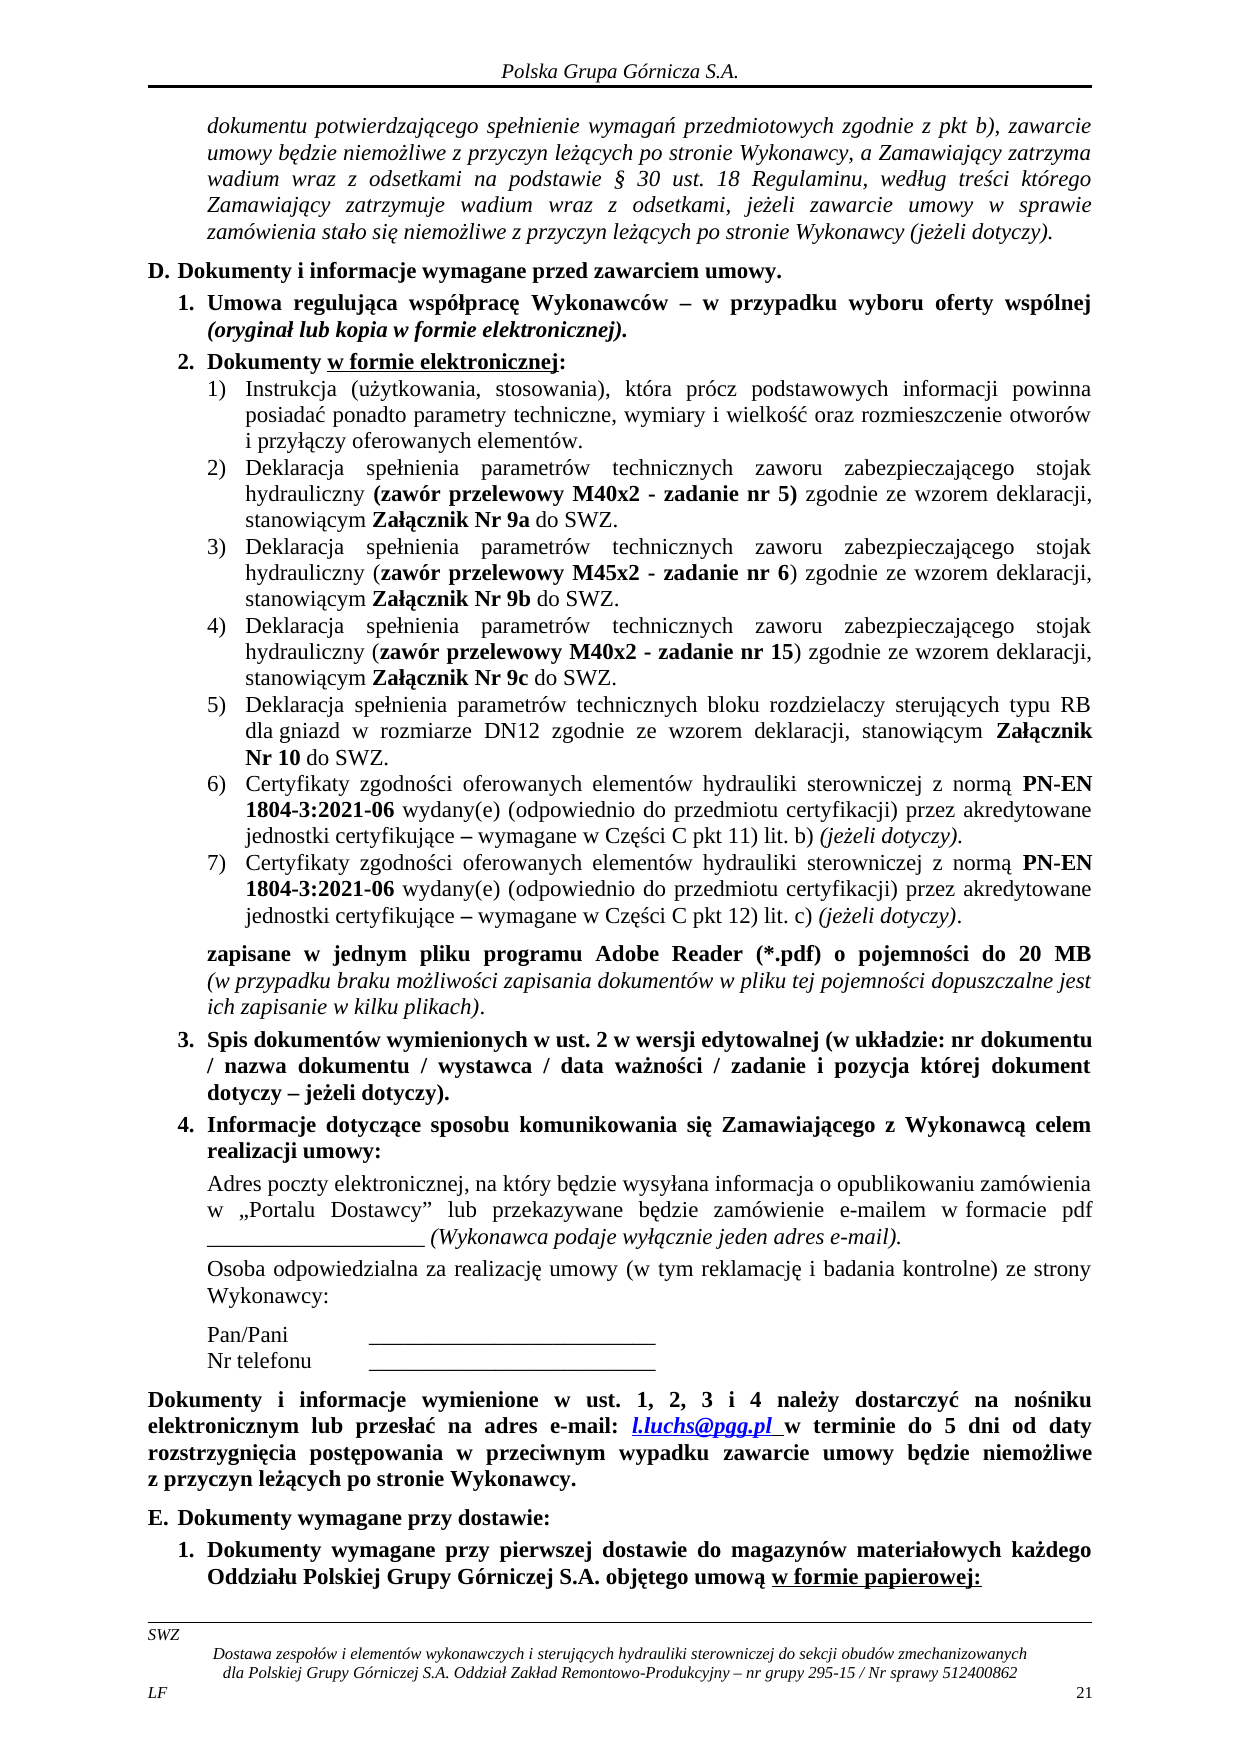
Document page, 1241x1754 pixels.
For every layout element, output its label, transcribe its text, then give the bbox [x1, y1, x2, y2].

list Spis dokumentów wymienionych w ust. 2 w wersji edytowalnej (w układzie: nr dokumentu / nazwa dokumentu / wystawca / data ważności / zadanie i pozycja której dokument dotyczy – jeżeli dotyczy). [177, 1026, 1092, 1105]
list Deklaracja spełnienia parametrów technicznych zaworu zabezpieczającego stojak hydrauliczny (zawór przelewowy M40x2 - zadanie nr 15) zgodnie ze wzorem deklaracji, stanowiącym Załącznik Nr 9c do SWZ. [207, 612, 1092, 691]
list Certyfikaty zgodności oferowanych elementów hydrauliki sterowniczej z normą PN-EN 1804-3:2021-06 wydany(e) (odpowiednio do przedmiotu certyfikacji) przez akredytowane jednostki certyfikujące – wymagane w Części C pkt 12) lit. c) (jeżeli dotyczy). [207, 849, 1092, 928]
list Dokumenty i informacje wymagane przed zawarciem umowy. [148, 257, 1092, 283]
list Deklaracja spełnienia parametrów technicznych zaworu zabezpieczającego stojak hydrauliczny (zawór przelewowy M40x2 - zadanie nr 5) zgodnie ze wzorem deklaracji, stanowiącym Załącznik Nr 9a do SWZ. [207, 454, 1092, 533]
list zapisane w jednym pliku programu Adobe Reader (*.pdf) o pojemności do 20 MB (w przypadku braku możliwości zapisania dokumentów w pliku tej pojemności dopuszczalne jest ich zapisanie w kilku plikach). [207, 941, 1092, 1019]
list Deklaracja spełnienia parametrów technicznych zaworu zabezpieczającego stojak hydrauliczny (zawór przelewowy M45x2 - zadanie nr 6) zgodnie ze wzorem deklaracji, stanowiącym Załącznik Nr 9b do SWZ. [207, 533, 1092, 612]
list Adres poczty elektronicznej, na który będzie wysyłana informacja o opublikowaniu zamówienia w „Portalu Dostawcy” lub przekazywane będzie zamówienie e-mailem w formacie pdf ___________________ (Wykonawca podaje wyłącznie jeden adres e-mail). [207, 1170, 1092, 1249]
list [176, 112, 1092, 244]
list Dokumenty wymagane przy pierwszej dostawie do magazynów materiałowych każdego Oddziału Polskiej Grupy Górniczej S.A. objętego umową w formie papierowej: [177, 1536, 1092, 1589]
list Dokumenty w formie elektronicznej: [177, 348, 1092, 374]
list Umowa regulująca współpracę Wykonawców – w przypadku wyboru oferty wspólnej (oryginał lub kopia w formie elektronicznej). [177, 289, 1092, 342]
list Dokumenty wymagane przy dostawie: [148, 1504, 1092, 1530]
text Dokumenty i informacje wymienione w ust. 1, 2, 3 i 4 należy dostarczyć na nośniku elektronicznym lub przesłać na adres e-mail: l.luchs@pgg.pl w terminie do 5 dni od daty rozstrzygnięcia postępowania w przeciwnym wypadku zawarcie umowy będzie niemożliwe z przyczyn leżących po stronie Wykonawcy. [148, 1386, 1092, 1491]
text Pan/Pani _________________________ [207, 1321, 1092, 1347]
text Osoba odpowiedzialna za realizację umowy (w tym reklamację i badania kontrolne) ze strony Wykonawcy: [207, 1255, 1092, 1308]
list Informacje dotyczące sposobu komunikowania się Zamawiającego z Wykonawcą celem realizacji umowy: [177, 1111, 1092, 1164]
list Deklaracja spełnienia parametrów technicznych bloku rozdzielaczy sterujących typu RB dla gniazd w rozmiarze DN12 zgodnie ze wzorem deklaracji, stanowiącym Załącznik Nr 10 do SWZ. [207, 691, 1092, 770]
list Certyfikaty zgodności oferowanych elementów hydrauliki sterowniczej z normą PN-EN 1804-3:2021-06 wydany(e) (odpowiednio do przedmiotu certyfikacji) przez akredytowane jednostki certyfikujące – wymagane w Części C pkt 11) lit. b) (jeżeli dotyczy). [207, 770, 1092, 849]
list Instrukcja (użytkowania, stosowania), która prócz podstawowych informacji powinna posiadać ponadto parametry techniczne, wymiary i wielkość oraz rozmieszczenie otworów i przyłączy oferowanych elementów. [207, 374, 1092, 454]
list Nr telefonu _________________________ [207, 1347, 1092, 1373]
